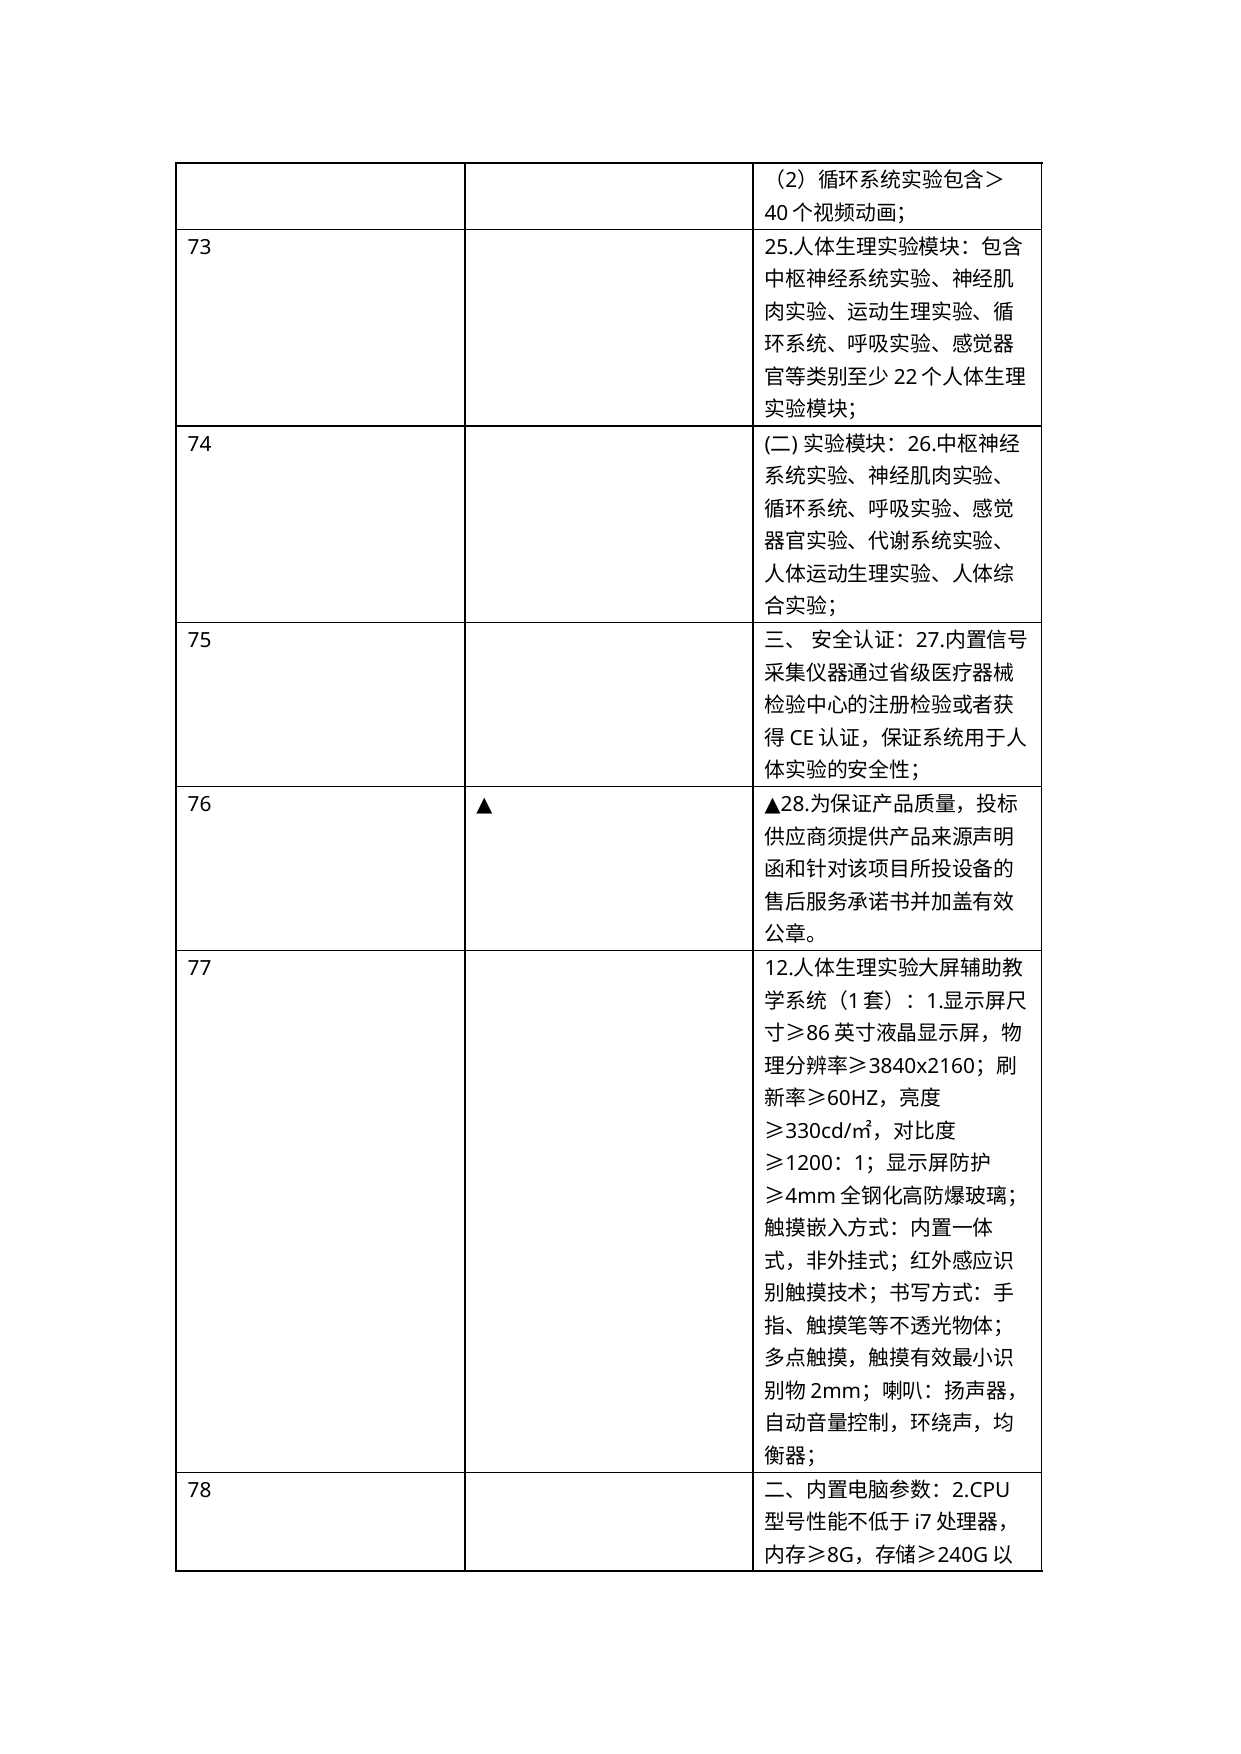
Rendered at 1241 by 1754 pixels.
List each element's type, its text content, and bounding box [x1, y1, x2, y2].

table_cell 72 [177, 164, 464, 228]
table_cell ▲ [466, 787, 752, 950]
table_cell 77 [177, 951, 464, 1471]
table_cell [466, 164, 752, 228]
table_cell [754, 164, 1041, 228]
table_cell [466, 623, 752, 786]
table_cell 三、 安全认证：27.内置信号采集仪器通过省级医疗器械检验中心的注册检验或者获得CE认证，保证系统用于人体实验的安全性； [754, 623, 1041, 786]
table_cell ▲28.为保证产品质量，投标供应商须提供产品来源声明函和针对该项目所投设备的售后服务承诺书并加盖有效公章。 [754, 787, 1041, 950]
table_cell (二) 实验模块：26.中枢神经系统实验、神经肌肉实验、循环系统、呼吸实验、感觉器官实验、代谢系统实验、人体运动生理实验、人体综合实验； [754, 427, 1041, 622]
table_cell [754, 1473, 1041, 1570]
table_cell [466, 427, 752, 622]
table_cell [466, 951, 752, 1471]
table_cell [466, 230, 752, 425]
table_cell 25.人体生理实验模块：包含中枢神经系统实验、神经肌肉实验、运动生理实验、循环系统、呼吸实验、感觉器官等类别至少22个人体生理实验模块； [754, 230, 1041, 425]
table_cell [466, 1473, 752, 1570]
table_cell 12.人体生理实验大屏辅助教学系统（1套）：1.显示屏尺寸≥86英寸液晶显示屏，物理分辨率≥3840x2160；刷新率≥60HZ，亮度≥330cd/㎡，对比度≥1200：1；显示屏防护≥4mm全钢化高防爆玻璃；触摸嵌入方式：内置一体式，非外挂式；红外感应识别触摸技术；书写方式：手指、触摸笔等不透光物体；多点触摸，触摸有效最小识别物2mm；喇叭：扬声器，自动音量控制，环绕声，均衡器； [754, 951, 1041, 1471]
table_cell 75 [177, 623, 464, 786]
table_cell 74 [177, 427, 464, 622]
table_cell 76 [177, 787, 464, 950]
table_cell 73 [177, 230, 464, 425]
table_cell 78 [177, 1473, 464, 1570]
